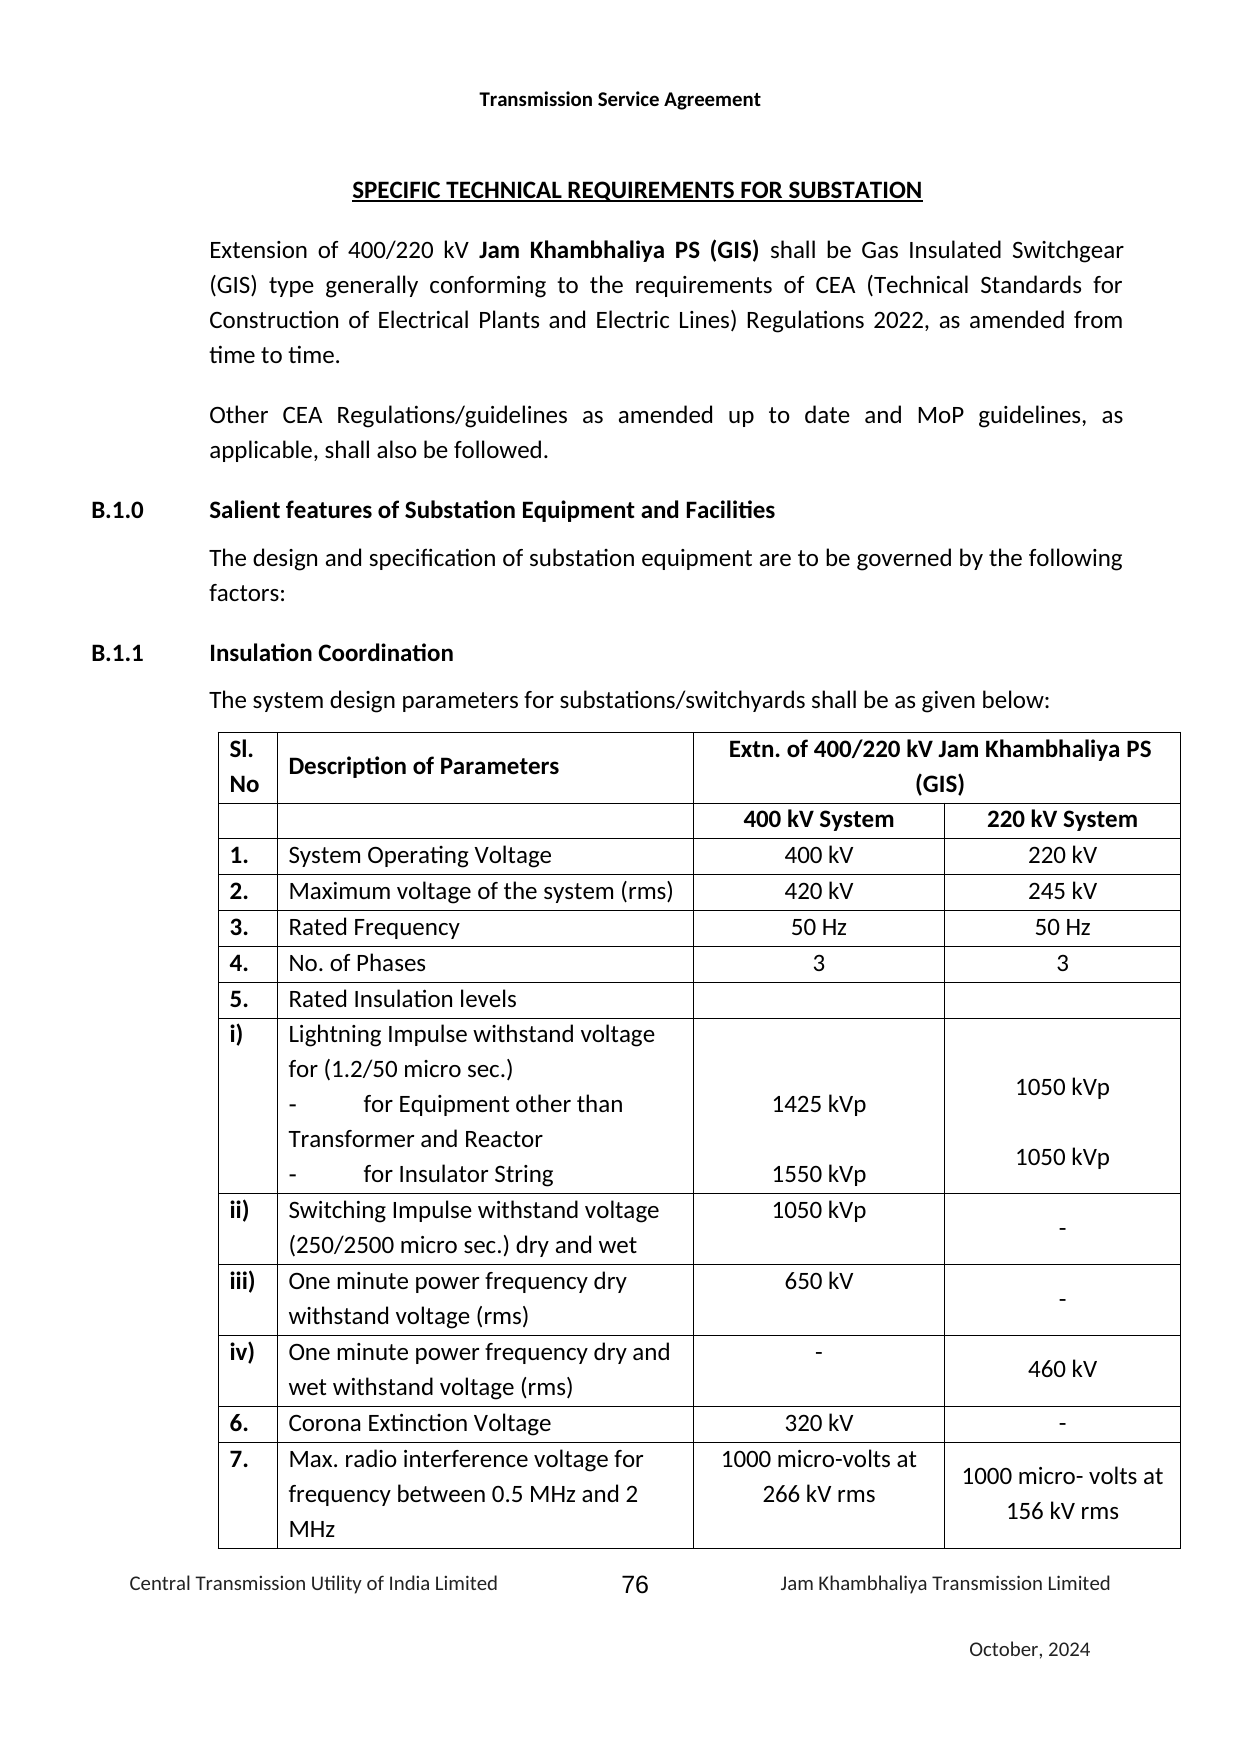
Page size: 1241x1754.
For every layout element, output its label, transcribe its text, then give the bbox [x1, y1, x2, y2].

table_cell 1050 kVp 1050 kVp [945, 1019, 1180, 1193]
table_header Extn. of 400/220 kV Jam Khambhaliya PS (GIS) [694, 733, 1180, 802]
table_cell 400 kV System [694, 804, 944, 838]
table_cell 3 [694, 947, 944, 982]
text Other CEA Regulations/guidelines as amended up to date and MoP guidelines, as applicable, shall also be followed. [209, 399, 1124, 465]
table_cell Maximum voltage of the system (rms) [278, 875, 693, 910]
text Extension of 400/220 kV Jam Khambhaliya PS (GIS) shall be Gas Insulated Switchgear (GIS) type generally conforming to the requirements of CEA (Technical Standards for Construction of Electrical Plants and Electric Lines) Regulations 2022, as amended from time to time. [209, 234, 1124, 370]
text The design and specification of substation equipment are to be governed by the following factors: [209, 542, 1124, 607]
table_cell [694, 983, 944, 1017]
table_cell 50 Hz [694, 911, 944, 946]
table_cell 1425 kVp 1550 kVp [694, 1019, 944, 1193]
table_cell 50 Hz [945, 911, 1180, 946]
table_cell 245 kV [945, 875, 1180, 910]
table_cell No. of Phases [278, 947, 693, 982]
table_cell iii) [219, 1265, 277, 1335]
table_cell [219, 804, 277, 838]
table_cell 4. [219, 947, 277, 982]
table_cell 1050 kVp [694, 1194, 944, 1264]
table_cell Corona Extinction Voltage [278, 1407, 693, 1442]
table_cell 7. [219, 1443, 277, 1547]
text The system design parameters for substations/switchyards shall be as given below: [209, 684, 1124, 715]
table_cell i) [219, 1019, 277, 1193]
table_cell 5. [219, 983, 277, 1017]
table_cell 3 [945, 947, 1180, 982]
table_cell 400 kV [694, 839, 944, 874]
table_cell 320 kV [694, 1407, 944, 1442]
table_cell Max. radio interference voltage for frequency between 0.5 MHz and 2 MHz [278, 1443, 693, 1547]
text SPECIFIC TECHNICAL REQUIREMENTS FOR SUBSTATION [150, 174, 1124, 205]
table_cell Lightning Impulse withstand voltage for (1.2/50 micro sec.) for Equipment other than Transformer and Reactor for Insulator String [278, 1019, 693, 1193]
table_cell 220 kV System [945, 804, 1180, 838]
table_header Description of Parameters [278, 733, 693, 802]
table_cell 3. [219, 911, 277, 946]
table_cell - [945, 1265, 1180, 1335]
table_cell 1000 micro-volts at 266 kV rms [694, 1443, 944, 1547]
table_cell Rated Frequency [278, 911, 693, 946]
table_cell System Operating Voltage [278, 839, 693, 874]
table_cell One minute power frequency dry withstand voltage (rms) [278, 1265, 693, 1335]
table_cell - [694, 1336, 944, 1406]
table_cell ii) [219, 1194, 277, 1264]
table_cell 420 kV [694, 875, 944, 910]
table_cell [945, 983, 1180, 1017]
table_cell 1. [219, 839, 277, 874]
text B.1.1 Insulation Coordination [91, 637, 1124, 667]
table_cell One minute power frequency dry and wet withstand voltage (rms) [278, 1336, 693, 1406]
table_cell Switching Impulse withstand voltage (250/2500 micro sec.) dry and wet [278, 1194, 693, 1264]
table_cell 2. [219, 875, 277, 910]
table_cell 460 kV [945, 1336, 1180, 1406]
table_cell Rated Insulation levels [278, 983, 693, 1017]
table_cell 220 kV [945, 839, 1180, 874]
table_cell 6. [219, 1407, 277, 1442]
table_cell 650 kV [694, 1265, 944, 1335]
table_header Sl. No [219, 733, 277, 802]
table_cell iv) [219, 1336, 277, 1406]
text B.1.0 Salient features of Substation Equipment and Facilities [91, 494, 1124, 525]
table_cell 1000 micro- volts at 156 kV rms [945, 1443, 1180, 1547]
table_cell - [945, 1194, 1180, 1264]
table_cell - [945, 1407, 1180, 1442]
table_cell [278, 804, 693, 838]
